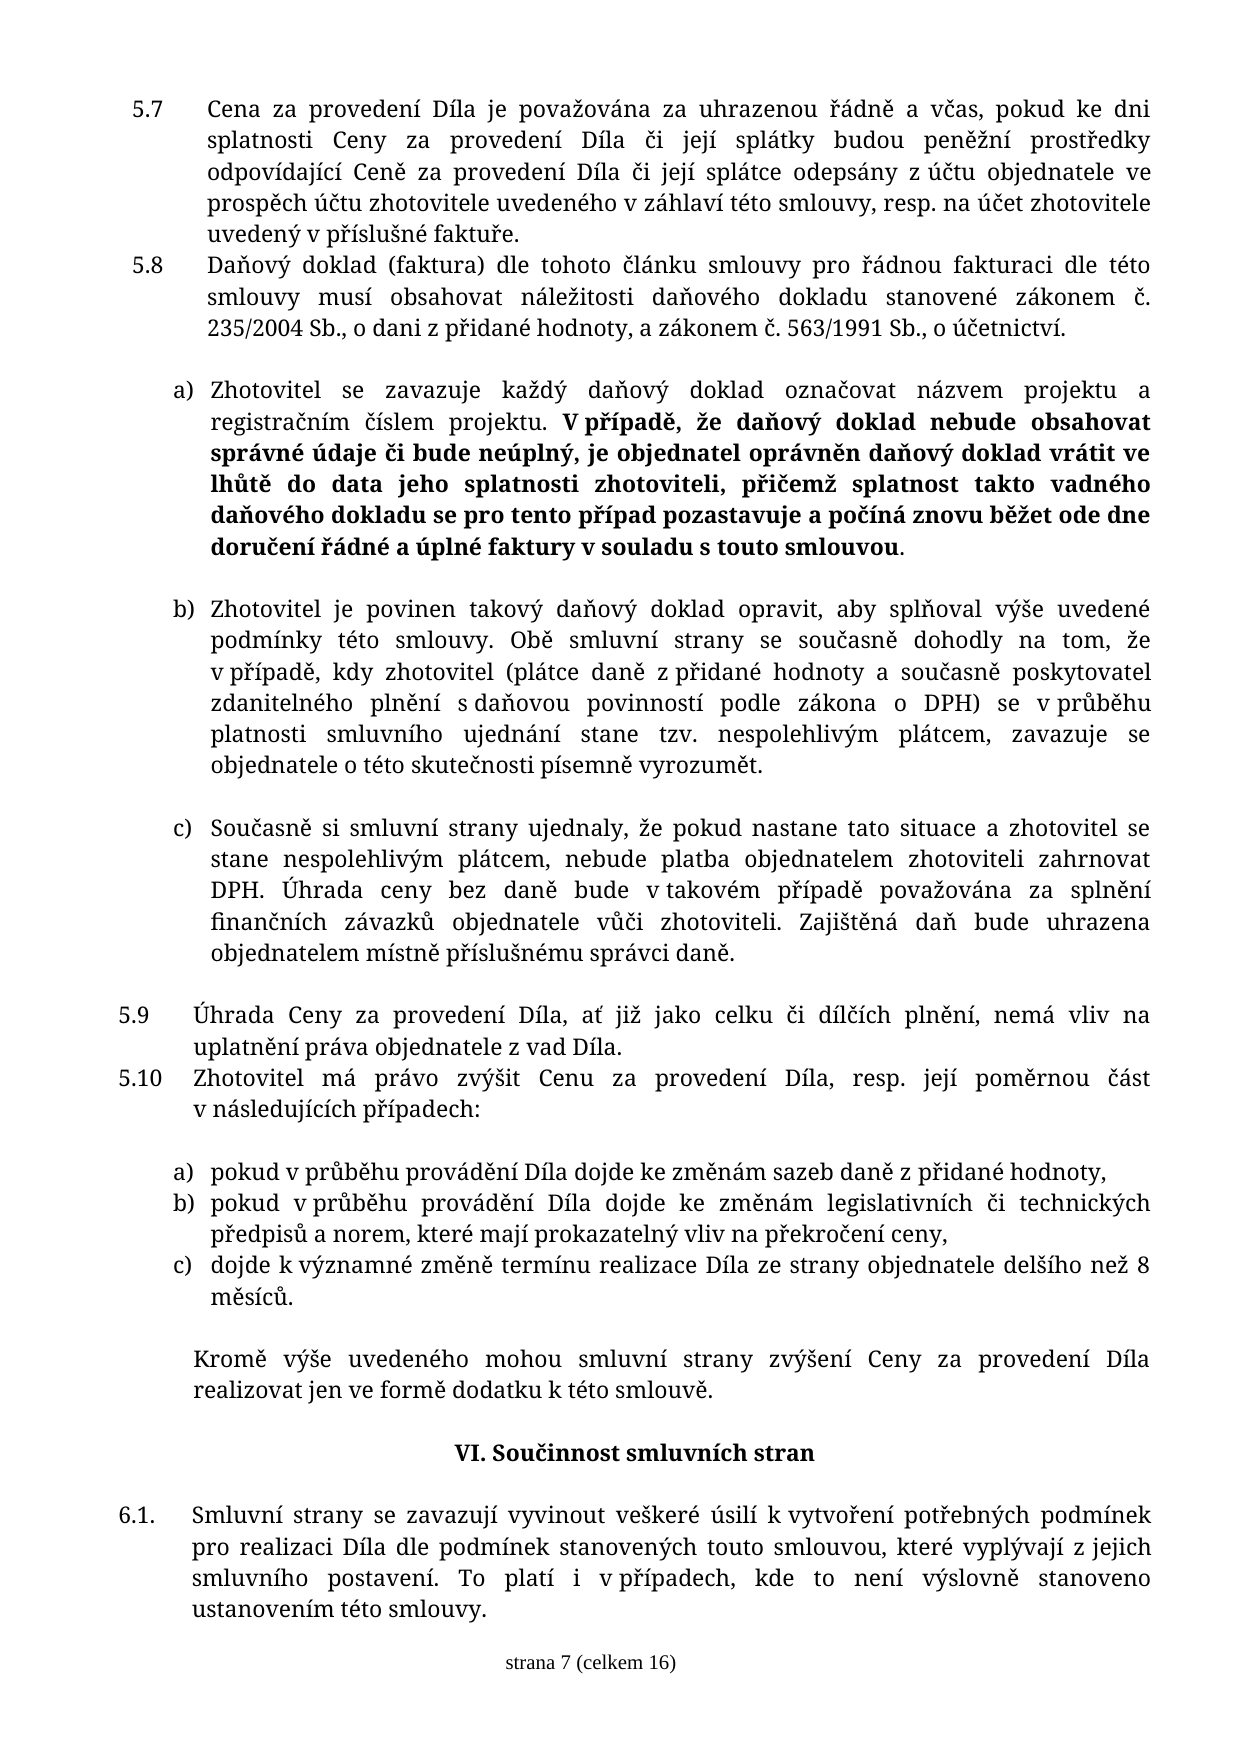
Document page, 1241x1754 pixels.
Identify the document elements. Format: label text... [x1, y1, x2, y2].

list dojde k významné změně termínu realizace Díla ze strany objednatele delšího než 8 měsíců. [173, 1249, 1152, 1312]
list Současně si smluvní strany ujednaly, že pokud nastane tato situace a zhotovitel se stane nespolehlivým plátcem, nebude platba objednatelem zhotoviteli zahrnovat DPH. Úhrada ceny bez daně bude v takovém případě považována za splnění finančních závazků objednatele vůči zhotoviteli. Zajištěná daň bude uhrazena objednatelem místně příslušnému správci daně. [173, 812, 1152, 968]
text Kromě výše uvedeného mohou smluvní strany zvýšení Ceny za provedení Díla realizovat jen ve formě dodatku k této smlouvě. [193, 1343, 1152, 1405]
list Daňový doklad (faktura) dle tohoto článku smlouvy pro řádnou fakturaci dle této smlouvy musí obsahovat náležitosti daňového dokladu stanovené zákonem č. 235/2004 Sb., o dani z přidané hodnoty, a zákonem č. 563/1991 Sb., o účetnictví. [132, 249, 1152, 343]
list Zhotovitel se zavazuje každý daňový doklad označovat názvem projektu a registračním číslem projektu. V případě, že daňový doklad nebude obsahovat správné údaje či bude neúplný, je objednatel oprávněn daňový doklad vrátit ve lhůtě do data jeho splatnosti zhotoviteli, přičemž splatnost takto vadného daňového dokladu se pro tento případ pozastavuje a počíná znovu běžet ode dne doručení řádné a úplné faktury v souladu s touto smlouvou. [173, 374, 1152, 562]
list Zhotovitel je povinen takový daňový doklad opravit, aby splňoval výše uvedené podmínky této smlouvy. Obě smluvní strany se současně dohodly na tom, že v případě, kdy zhotovitel (plátce daně z přidané hodnoty a současně poskytovatel zdanitelného plnění s daňovou povinností podle zákona o DPH) se v průběhu platnosti smluvního ujednání stane tzv. nespolehlivým plátcem, zavazuje se objednatele o této skutečnosti písemně vyrozumět. [173, 593, 1152, 780]
text 6.1. Smluvní strany se zavazují vyvinout veškeré úsilí k vytvoření potřebných podmínek pro realizaci Díla dle podmínek stanovených touto smlouvou, které vyplývají z jejich smluvního postavení. To platí i v případech, kde to není výslovně stanoveno ustanovením této smlouvy. [118, 1499, 1152, 1624]
list pokud v průběhu provádění Díla dojde ke změnám sazeb daně z přidané hodnoty, [173, 1155, 1152, 1187]
text VI. Součinnost smluvních stran [118, 1437, 1152, 1468]
list Úhrada Ceny za provedení Díla, ať již jako celku či dílčích plnění, nemá vliv na uplatnění práva objednatele z vad Díla. [118, 999, 1152, 1062]
list Cena za provedení Díla je považována za uhrazenou řádně a včas, pokud ke dni splatnosti Ceny za provedení Díla či její splátky budou peněžní prostředky odpovídající Ceně za provedení Díla či její splátce odepsány z účtu objednatele ve prospěch účtu zhotovitele uvedeného v záhlaví této smlouvy, resp. na účet zhotovitele uvedený v příslušné faktuře. [132, 93, 1152, 249]
list pokud v průběhu provádění Díla dojde ke změnám legislativních či technických předpisů a norem, které mají prokazatelný vliv na překročení ceny, [173, 1187, 1152, 1249]
list Zhotovitel má právo zvýšit Cenu za provedení Díla, resp. její poměrnou část v následujících případech: [118, 1062, 1152, 1124]
